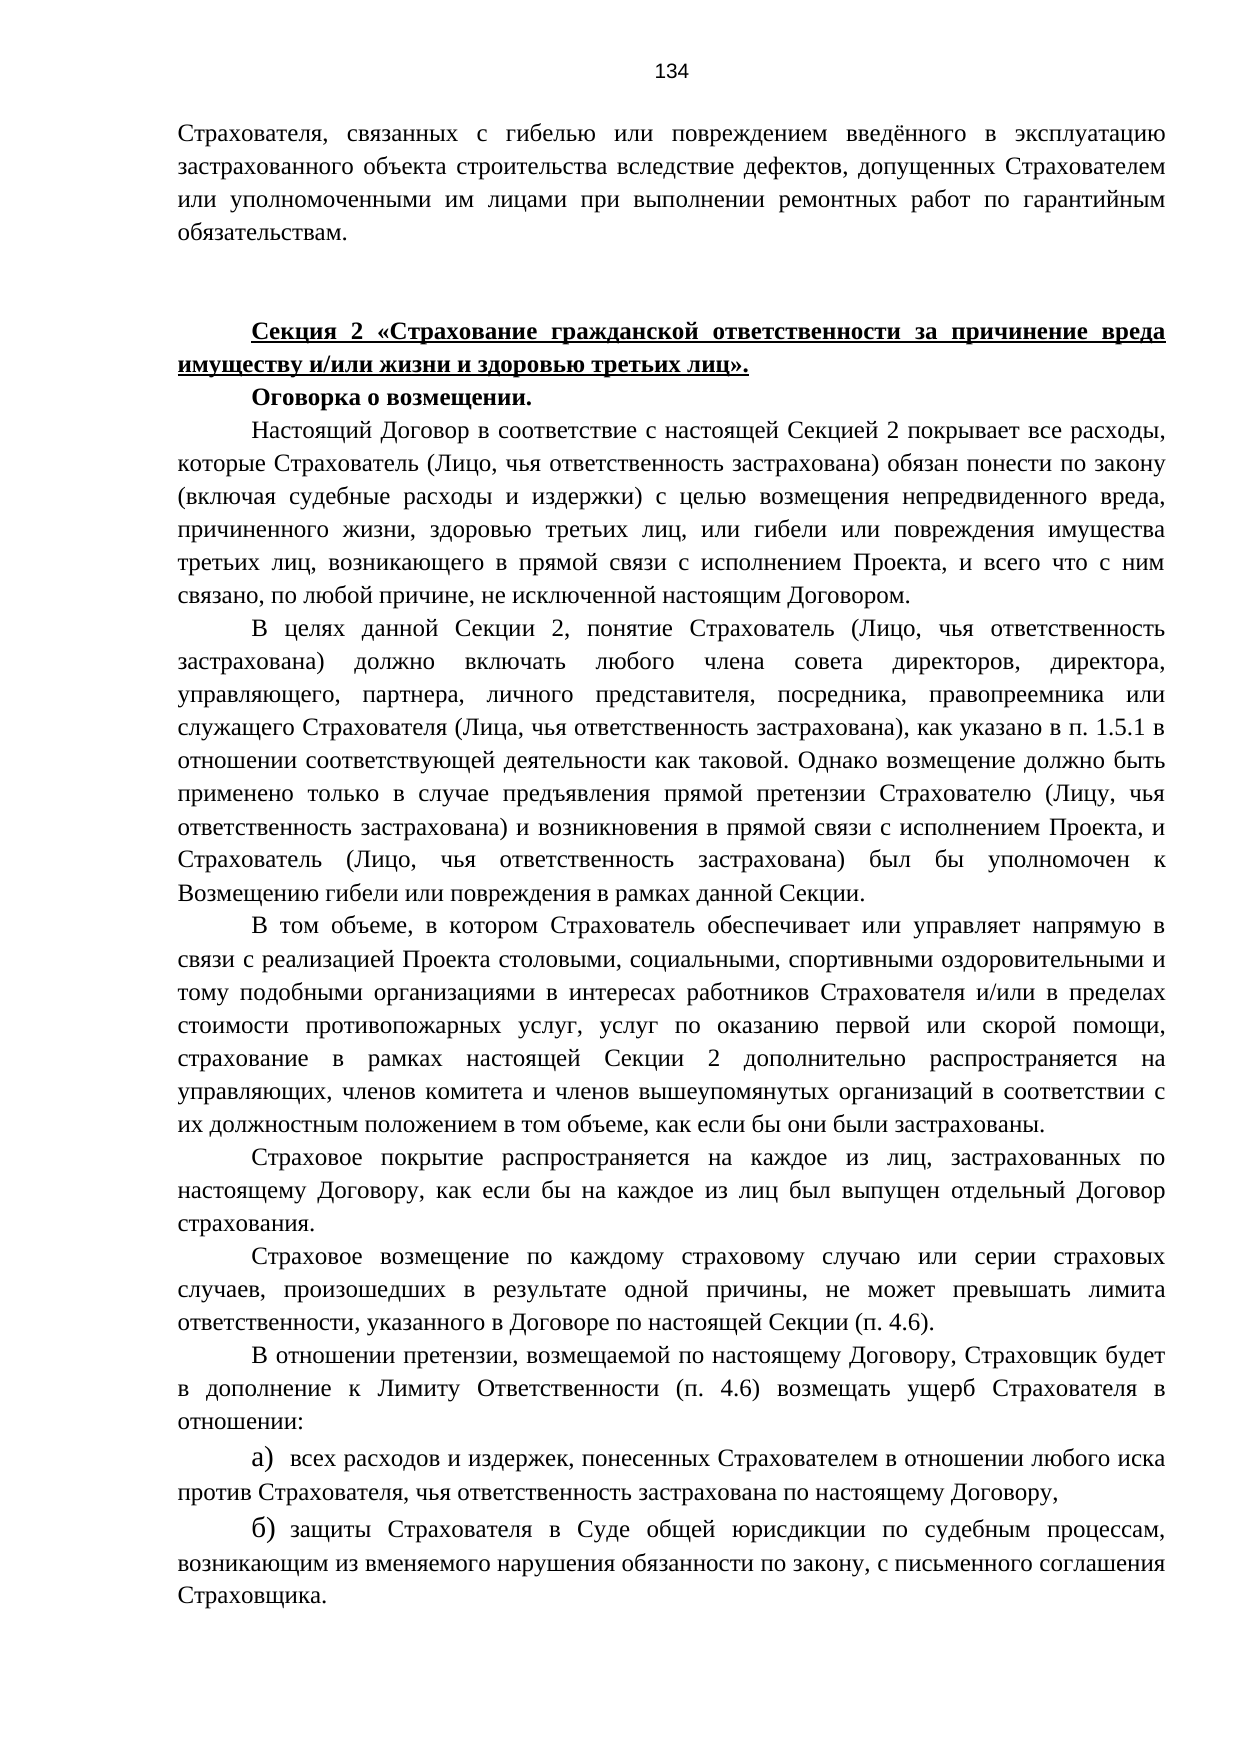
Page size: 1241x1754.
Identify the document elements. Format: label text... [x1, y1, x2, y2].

text Секция 2 «Страхование гражданской ответственности за причинение вреда имуществу и/или жизни и здоровью третьих лиц». [177, 316, 1166, 378]
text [177, 118, 1166, 246]
list защиты Страхователя в Суде общей юрисдикции по судебным процессам, возникающим из вменяемого нарушения обязанности по закону, с письменного соглашения Страховщика. [177, 1510, 1166, 1609]
text Страховое покрытие распространяется на каждое из лиц, застрахованных по настоящему Договору, как если бы на каждое из лиц был выпущен отдельный Договор страхования. [177, 1142, 1166, 1237]
text В отношении претензии, возмещаемой по настоящему Договору, Страховщик будет в дополнение к Лимиту Ответственности (п. 4.6) возмещать ущерб Страхователя в отношении: [177, 1340, 1166, 1435]
text В целях данной Секции 2, понятие Страхователь (Лицо, чья ответственность застрахована) должно включать любого члена совета директоров, директора, управляющего, партнера, личного представителя, посредника, правопреемника или служащего Страхователя (Лица, чья ответственность застрахована), как указано в п. 1.5.1 в отношении соответствующей деятельности как таковой. Однако возмещение должно быть применено только в случае предъявления прямой претензии Страхователю (Лицу, чья ответственность застрахована) и возникновения в прямой связи с исполнением Проекта, и Страхователь (Лицо, чья ответственность застрахована) был бы уполномочен к Возмещению гибели или повреждения в рамках данной Секции. [177, 613, 1166, 906]
text Страховое возмещение по каждому страховому случаю или серии страховых случаев, произошедших в результате одной причины, не может превышать лимита ответственности, указанного в Договоре по настоящей Секции (п. 4.6). [177, 1241, 1166, 1336]
text В том объеме, в котором Страхователь обеспечивает или управляет напрямую в связи с реализацией Проекта столовыми, социальными, спортивными оздоровительными и тому подобными организациями в интересах работников Страхователя и/или в пределах стоимости противопожарных услуг, услуг по оказанию первой или скорой помощи, страхование в рамках настоящей Секции 2 дополнительно распространяется на управляющих, членов комитета и членов вышеупомянутых организаций в соответствии с их должностным положением в том объеме, как если бы они были застрахованы. [177, 911, 1166, 1137]
text Настоящий Договор в соответствие с настоящей Секцией 2 покрывает все расходы, которые Страхователь (Лицо, чья ответственность застрахована) обязан понести по закону (включая судебные расходы и издержки) с целью возмещения непредвиденного вреда, причиненного жизни, здоровью третьих лиц, или гибели или повреждения имущества третьих лиц, возникающего в прямой связи с исполнением Проекта, и всего что с ним связано, по любой причине, не исключенной настоящим Договором. [177, 415, 1166, 609]
text Оговорка о возмещении. [177, 382, 1166, 411]
list всех расходов и издержек, понесенных Страхователем в отношении любого иска против Страхователя, чья ответственность застрахована по настоящему Договору, [177, 1439, 1166, 1506]
